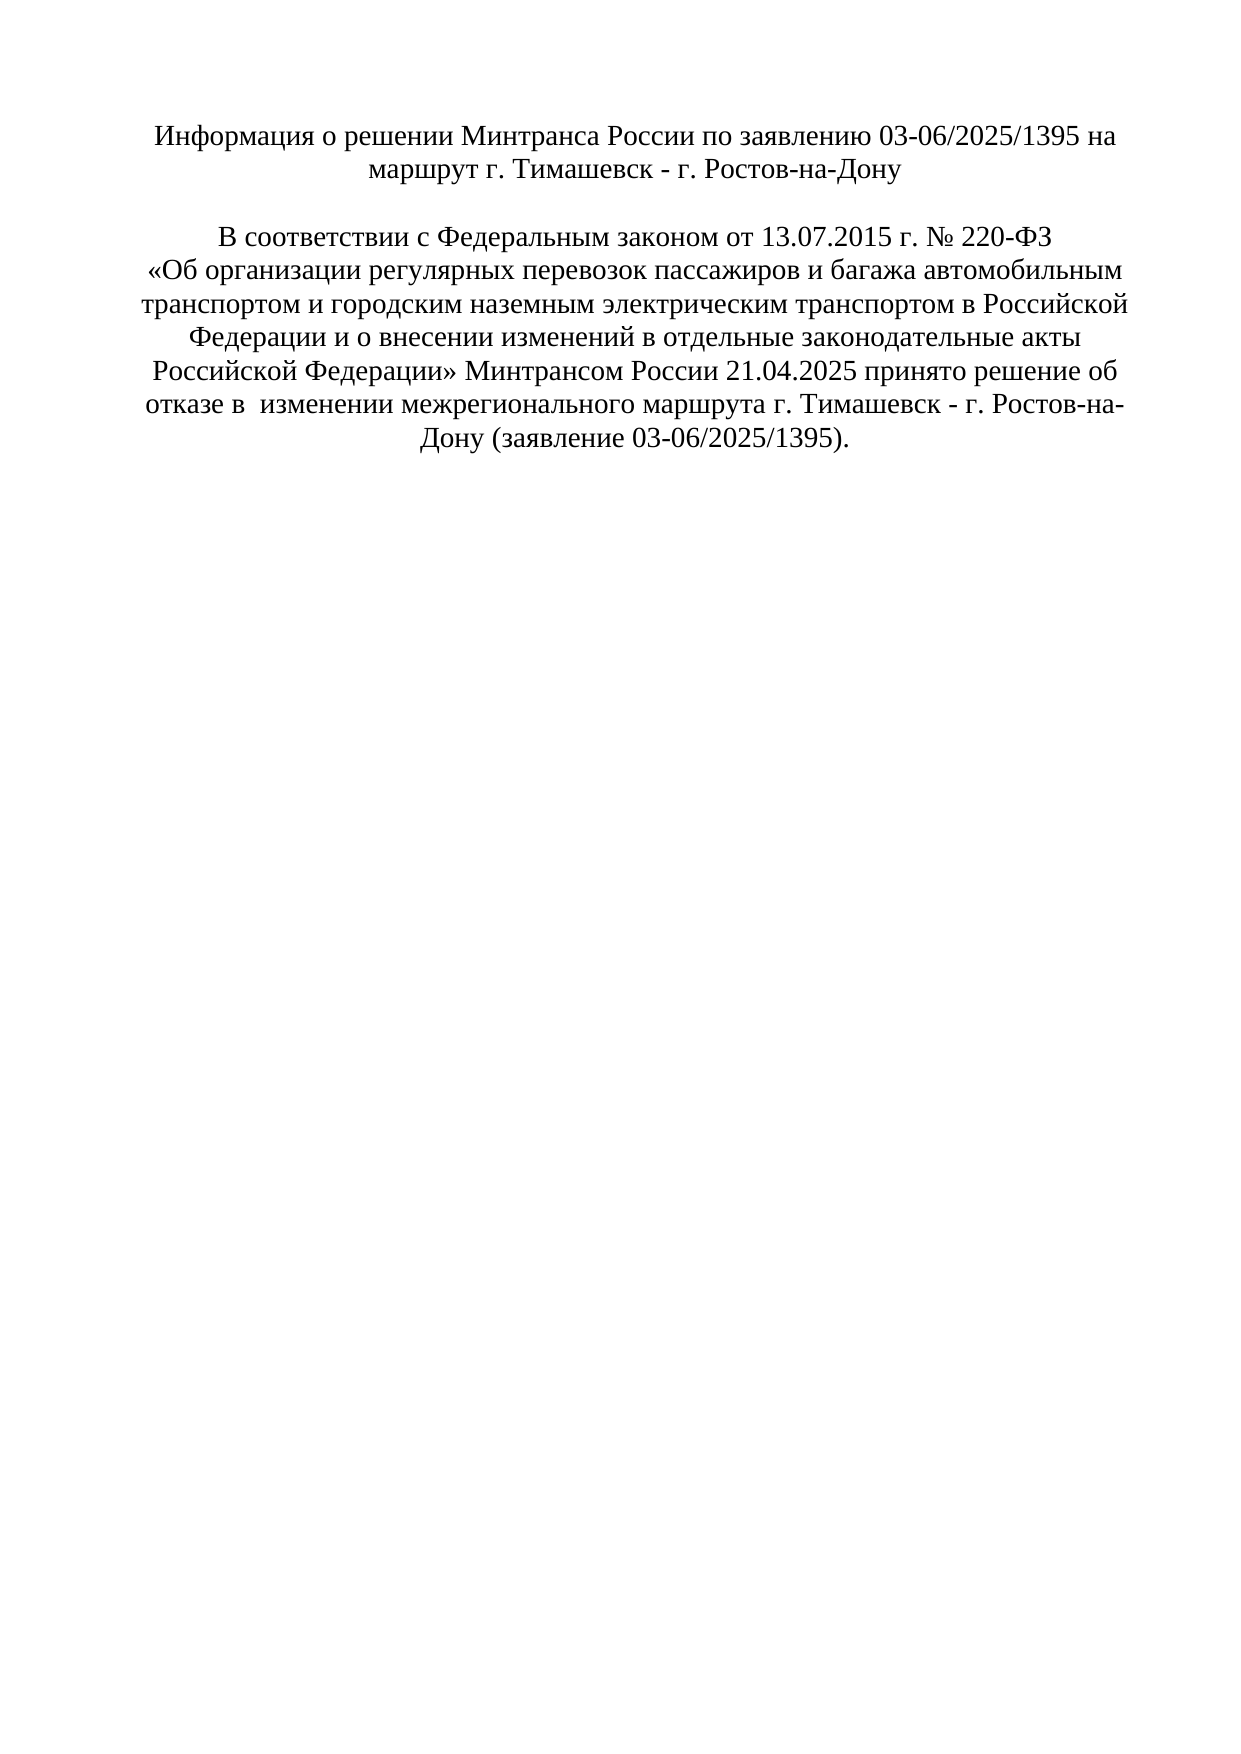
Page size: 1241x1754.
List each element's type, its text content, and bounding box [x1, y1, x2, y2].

text В соответствии с Федеральным законом от 13.07.2015 г. № 220-ФЗ «Об организации регулярных перевозок пассажиров и багажа автомобильным транспортом и городским наземным электрическим транспортом в Российской Федерации и о внесении изменений в отдельные законодательные акты Российской Федерации» Минтрансом России 21.04.2025 принято решение об отказе в изменении межрегионального маршрута г. Тимашевск - г. Ростов-на-Дону (заявление 03-06/2025/1395). [118, 219, 1152, 453]
text Информация о решении Минтранса России по заявлению 03-06/2025/1395 на маршрут г. Тимашевск - г. Ростов-на-Дону [118, 118, 1152, 185]
